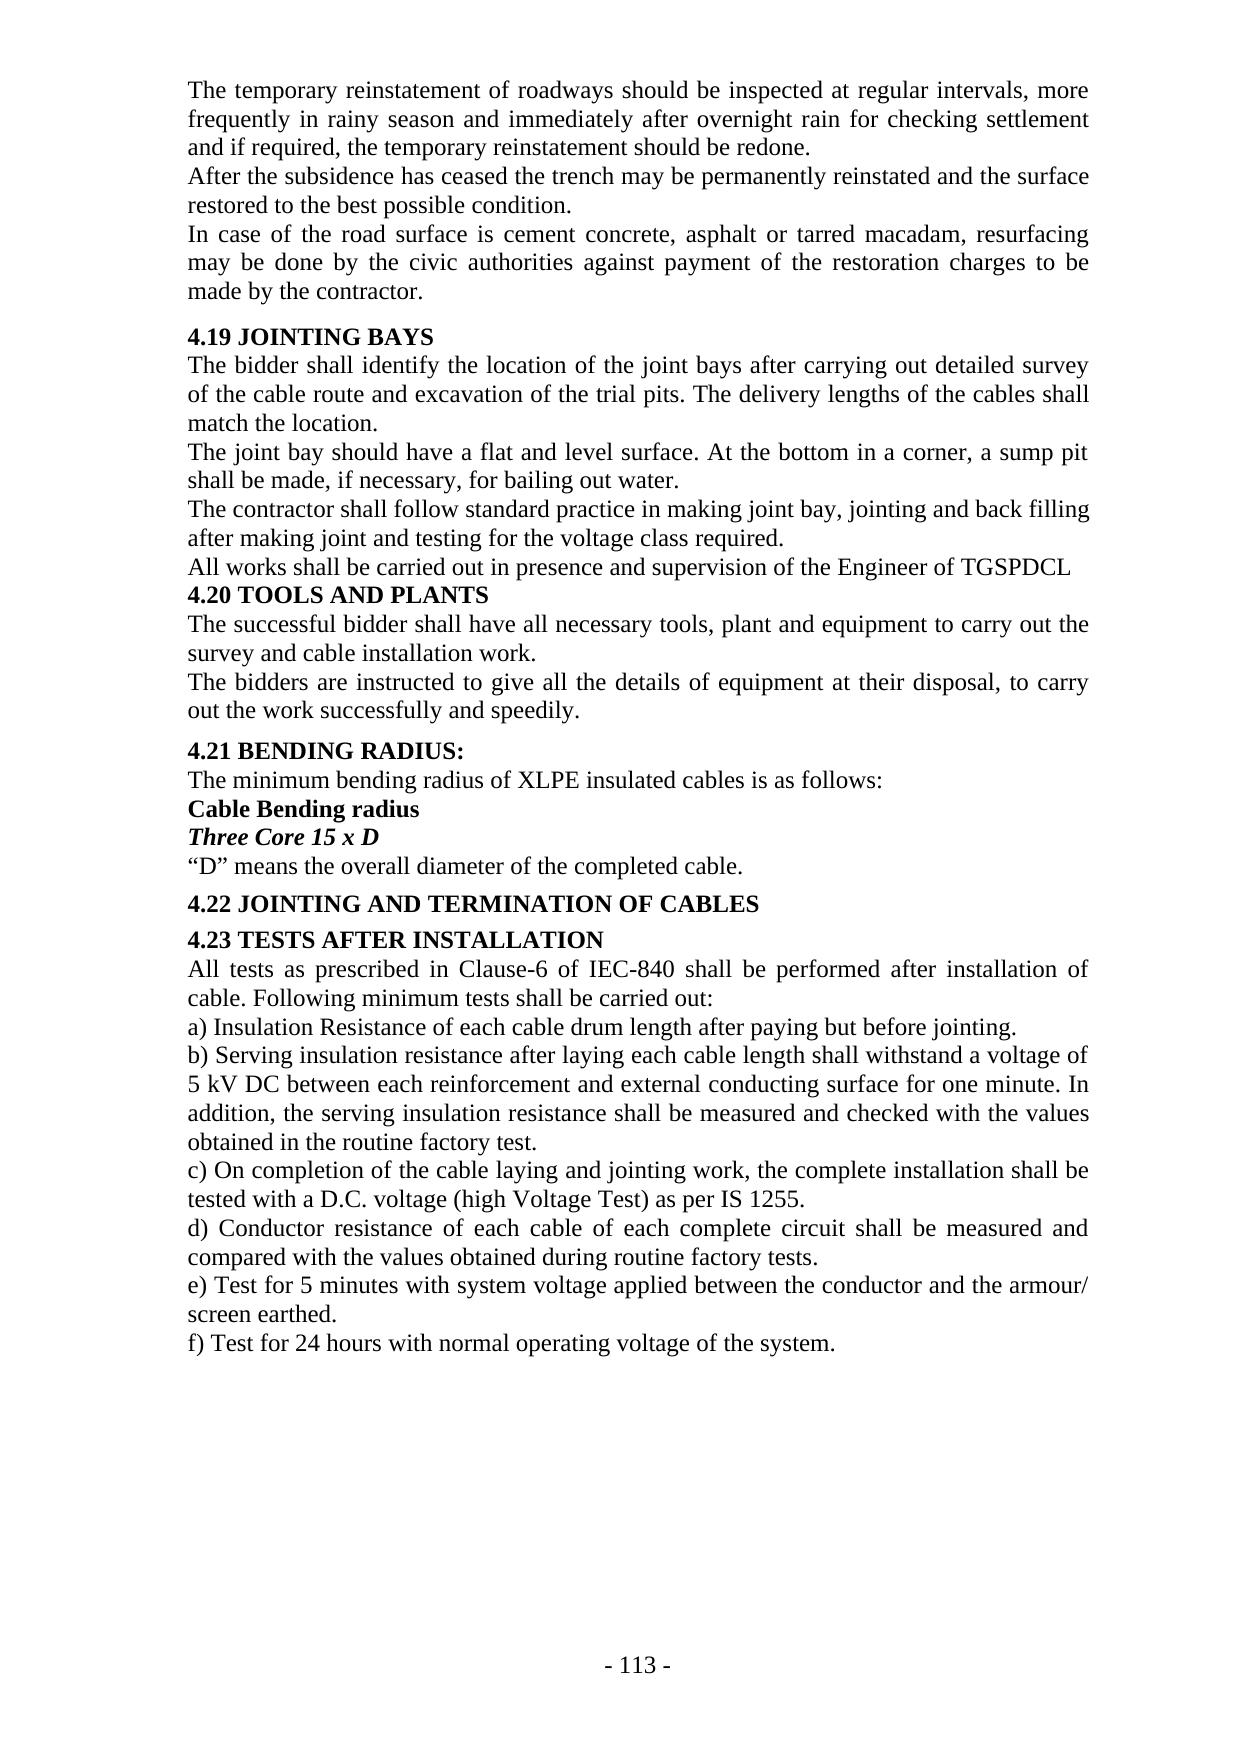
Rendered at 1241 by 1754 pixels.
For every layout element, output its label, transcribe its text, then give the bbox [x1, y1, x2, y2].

text “D” means the overall diameter of the completed cable. [187, 851, 1090, 880]
text Three Core 15 x D [187, 822, 1090, 851]
text The contractor shall follow standard practice in making joint bay, jointing and back filling after making joint and testing for the voltage class required. [187, 494, 1090, 552]
text The bidder shall identify the location of the joint bays after carrying out detailed survey of the cable route and excavation of the trial pits. The delivery lengths of the cables shall match the location. [187, 351, 1090, 437]
text d) Conductor resistance of each cable of each complete circuit shall be measured and compared with the values obtained during routine factory tests. [187, 1213, 1090, 1271]
text e) Test for 5 minutes with system voltage applied between the conductor and the armour/ screen earthed. [187, 1271, 1090, 1328]
text After the subsidence has ceased the trench may be permanently reinstated and the surface restored to the best possible condition. [187, 161, 1090, 219]
text The successful bidder shall have all necessary tools, plant and equipment to carry out the survey and cable installation work. [187, 609, 1090, 667]
text 4.22 JOINTING AND TERMINATION OF CABLES [187, 889, 1090, 918]
text c) On completion of the cable laying and jointing work, the complete installation shall be tested with a D.C. voltage (high Voltage Test) as per IS 1255. [187, 1156, 1090, 1213]
text The minimum bending radius of XLPE insulated cables is as follows: [187, 765, 1090, 794]
text f) Test for 24 hours with normal operating voltage of the system. [187, 1328, 1090, 1357]
text The temporary reinstatement of roadways should be inspected at regular intervals, more frequently in rainy season and immediately after overnight rain for checking settlement and if required, the temporary reinstatement should be redone. [187, 75, 1090, 161]
text All tests as prescribed in Clause-6 of IEC-840 shall be performed after installation of cable. Following minimum tests shall be carried out: [187, 954, 1090, 1012]
text All works shall be carried out in presence and supervision of the Engineer of TGSPDCL [187, 552, 1090, 581]
text 4.21 BENDING RADIUS: [187, 736, 1090, 765]
text Cable Bending radius [187, 794, 1090, 822]
text b) Serving insulation resistance after laying each cable length shall withstand a voltage of 5 kV DC between each reinforcement and external conducting surface for one minute. In addition, the serving insulation resistance shall be measured and checked with the values obtained in the routine factory test. [187, 1041, 1090, 1156]
text The bidders are instructed to give all the details of equipment at their disposal, to carry out the work successfully and speedily. [187, 667, 1090, 724]
text a) Insulation Resistance of each cable drum length after paying but before jointing. [187, 1012, 1090, 1041]
text 4.23 TESTS AFTER INSTALLATION [187, 926, 1090, 954]
text 4.20 TOOLS AND PLANTS [187, 581, 1090, 609]
text In case of the road surface is cement concrete, asphalt or tarred macadam, resurfacing may be done by the civic authorities against payment of the restoration charges to be made by the contractor. [187, 219, 1090, 305]
text The joint bay should have a flat and level surface. At the bottom in a corner, a sump pit shall be made, if necessary, for bailing out water. [187, 437, 1090, 494]
text 4.19 JOINTING BAYS [187, 322, 1090, 351]
